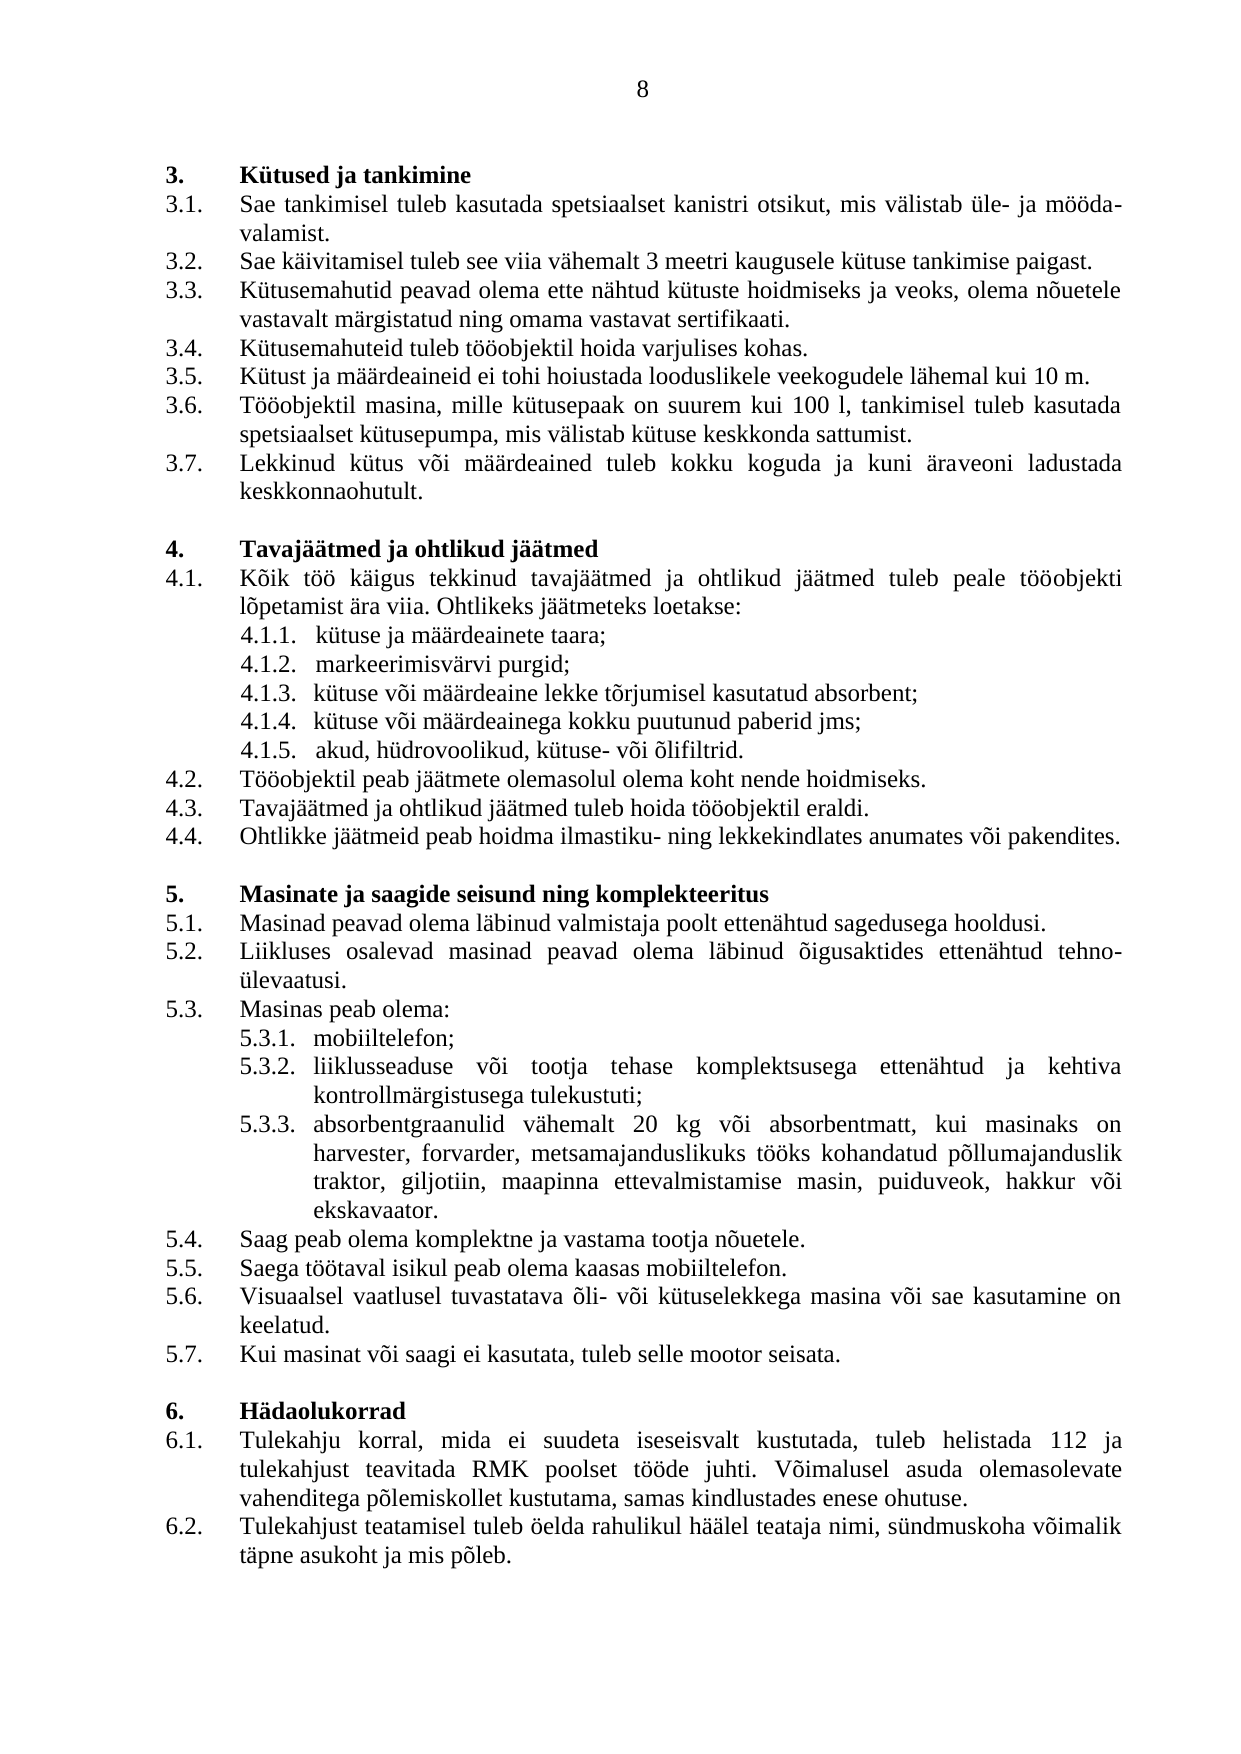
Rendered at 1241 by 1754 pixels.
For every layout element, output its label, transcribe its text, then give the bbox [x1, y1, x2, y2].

list Kui masinat või saagi ei kasutata, tuleb selle mootor seisata. [165, 1339, 1122, 1368]
list Lekkinud kütus või määrdeained tuleb kokku koguda ja kuni äraveoni ladustada keskkonnaohutult. [165, 448, 1122, 505]
list kütuse või määrdeainega kokku puutunud paberid jms; [240, 706, 1122, 735]
list Hädaolukorrad [165, 1396, 1122, 1425]
list Tööobjektil peab jäätmete olemasolul olema koht nende hoidmiseks. [165, 764, 1122, 793]
list Kütust ja määrdeaineid ei tohi hoiustada looduslikele veekogudele lähemal kui 10 m. [165, 361, 1122, 390]
list absorbentgraanulid vähemalt 20 kg või absorbentmatt, kui masinaks on harvester, forvarder, metsamajanduslikuks tööks kohandatud põllumajanduslik traktor, giljotiin, maapinna ettevalmistamise masin, puiduveok, hakkur või ekskavaator. [239, 1109, 1122, 1224]
list Sae käivitamisel tuleb see viia vähemalt 3 meetri kaugusele kütuse tankimise paigast. [165, 246, 1122, 275]
list kütuse või määrdeaine lekke tõrjumisel kasutatud absorbent; [240, 678, 1122, 706]
list Masinate ja saagide seisund ning komplekteeritus [165, 879, 1122, 908]
list markeerimisvärvi purgid; [240, 649, 1122, 678]
list Tulekahjust teatamisel tuleb öelda rahulikul häälel teataja nimi, sündmuskoha võimalik täpne asukoht ja mis põleb. [165, 1511, 1122, 1569]
list Kütused ja tankimine [165, 160, 1122, 189]
list Masinad peavad olema läbinud valmistaja poolt ettenähtud sagedusega hooldusi. [165, 908, 1122, 936]
list Tulekahju korral, mida ei suudeta iseseisvalt kustutada, tuleb helistada 112 ja tulekahjust teavitada RMK poolset tööde juhti. Võimalusel asuda olemasolevate vahenditega põlemiskollet kustutama, samas kindlustades enese ohutuse. [165, 1425, 1122, 1511]
list Kütusemahutid peavad olema ette nähtud kütuste hoidmiseks ja veoks, olema nõuetele vastavalt märgistatud ning omama vastavat sertifikaati. [165, 275, 1122, 333]
list Saega töötaval isikul peab olema kaasas mobiiltelefon. [165, 1253, 1122, 1281]
list Tavajäätmed ja ohtlikud jäätmed tuleb hoida tööobjektil eraldi. [165, 793, 1122, 821]
list Tavajäätmed ja ohtlikud jäätmed [165, 534, 1122, 563]
list akud, hüdrovoolikud, kütuse- või õlifiltrid. [240, 735, 1122, 764]
list Ohtlikke jäätmeid peab hoidma ilmastiku- ning lekkekindlates anumates või pakendites. [165, 821, 1122, 850]
list Kõik töö käigus tekkinud tavajäätmed ja ohtlikud jäätmed tuleb peale tööobjekti lõpetamist ära viia. Ohtlikeks jäätmeteks loetakse: [165, 563, 1122, 620]
list Sae tankimisel tuleb kasutada spetsiaalset kanistri otsikut, mis välistab üle- ja möödavalamist. [165, 189, 1122, 246]
list Masinas peab olema: [165, 994, 1122, 1023]
list Visuaalsel vaatlusel tuvastatava õli- või kütuselekkega masina või sae kasutamine on keelatud. [165, 1281, 1122, 1339]
list Liikluses osalevad masinad peavad olema läbinud õigusaktides ettenähtud tehnoülevaatusi. [165, 936, 1122, 994]
list Kütusemahuteid tuleb tööobjektil hoida varjulises kohas. [165, 333, 1122, 361]
list Saag peab olema komplektne ja vastama tootja nõuetele. [165, 1224, 1122, 1253]
list mobiiltelefon; [239, 1023, 1122, 1051]
list Tööobjektil masina, mille kütusepaak on suurem kui 100 l, tankimisel tuleb kasutada spetsiaalset kütusepumpa, mis välistab kütuse keskkonda sattumist. [165, 390, 1122, 448]
list kütuse ja määrdeainete taara; [240, 620, 1122, 649]
list liiklusseaduse või tootja tehase komplektsusega ettenähtud ja kehtiva kontrollmärgistusega tulekustuti; [239, 1051, 1122, 1109]
